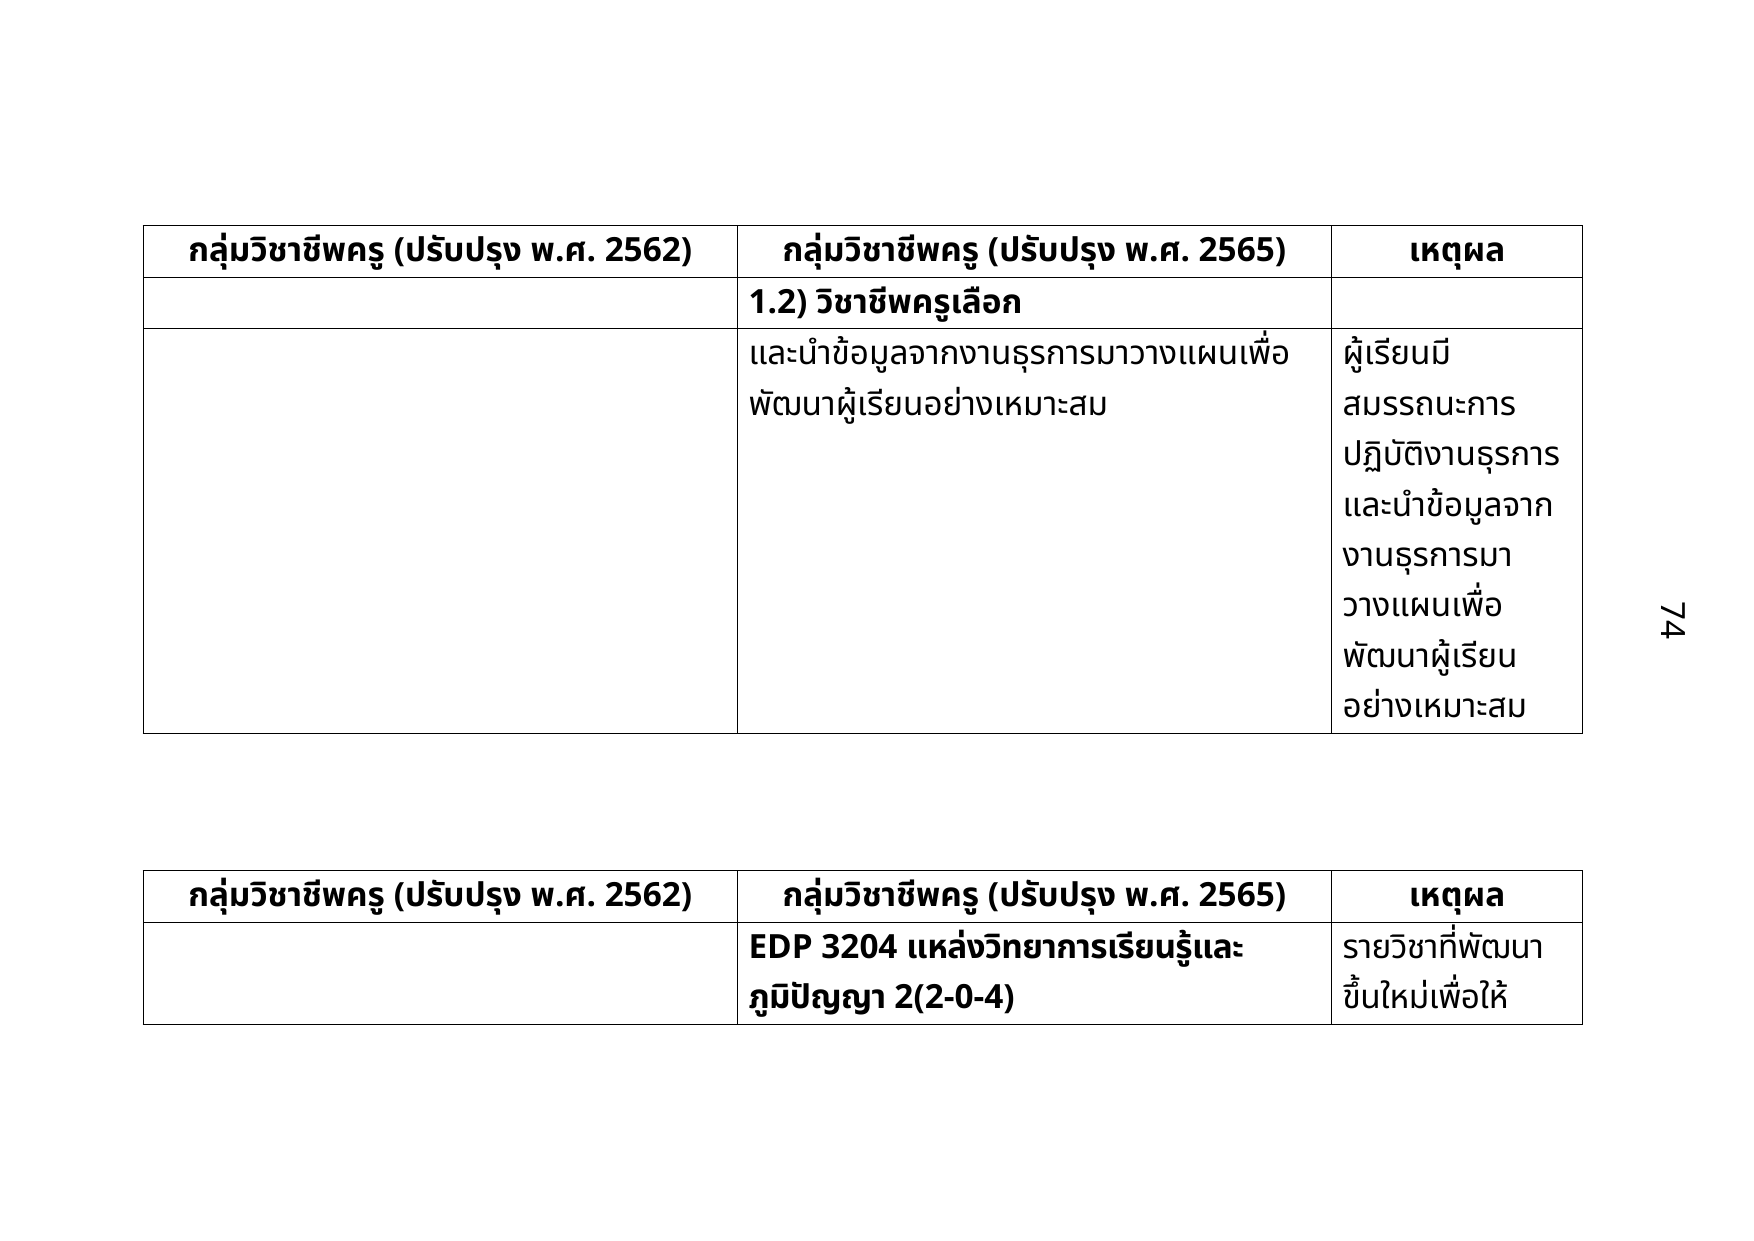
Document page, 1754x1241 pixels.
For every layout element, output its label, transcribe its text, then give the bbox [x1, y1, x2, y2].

table_header กลุ่มวิชาชีพครู (ปรับปรุง พ.ศ. 2562) [144, 226, 737, 277]
table_cell [144, 329, 737, 733]
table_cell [1332, 329, 1582, 733]
table_cell 1.2) วิชาชีพครูเลือก [738, 278, 1331, 328]
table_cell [738, 923, 1331, 1024]
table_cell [1332, 923, 1582, 1024]
table_header กลุ่มวิชาชีพครู (ปรับปรุง พ.ศ. 2562) [144, 871, 737, 922]
table_header เหตุผล [1332, 226, 1582, 277]
table_header กลุ่มวิชาชีพครู (ปรับปรุง พ.ศ. 2565) [738, 226, 1331, 277]
table_header กลุ่มวิชาชีพครู (ปรับปรุง พ.ศ. 2565) [738, 871, 1331, 922]
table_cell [738, 329, 1331, 733]
table_cell [144, 923, 737, 1024]
table_header เหตุผล [1332, 871, 1582, 922]
table_cell [1332, 278, 1582, 328]
table_cell [144, 278, 737, 328]
